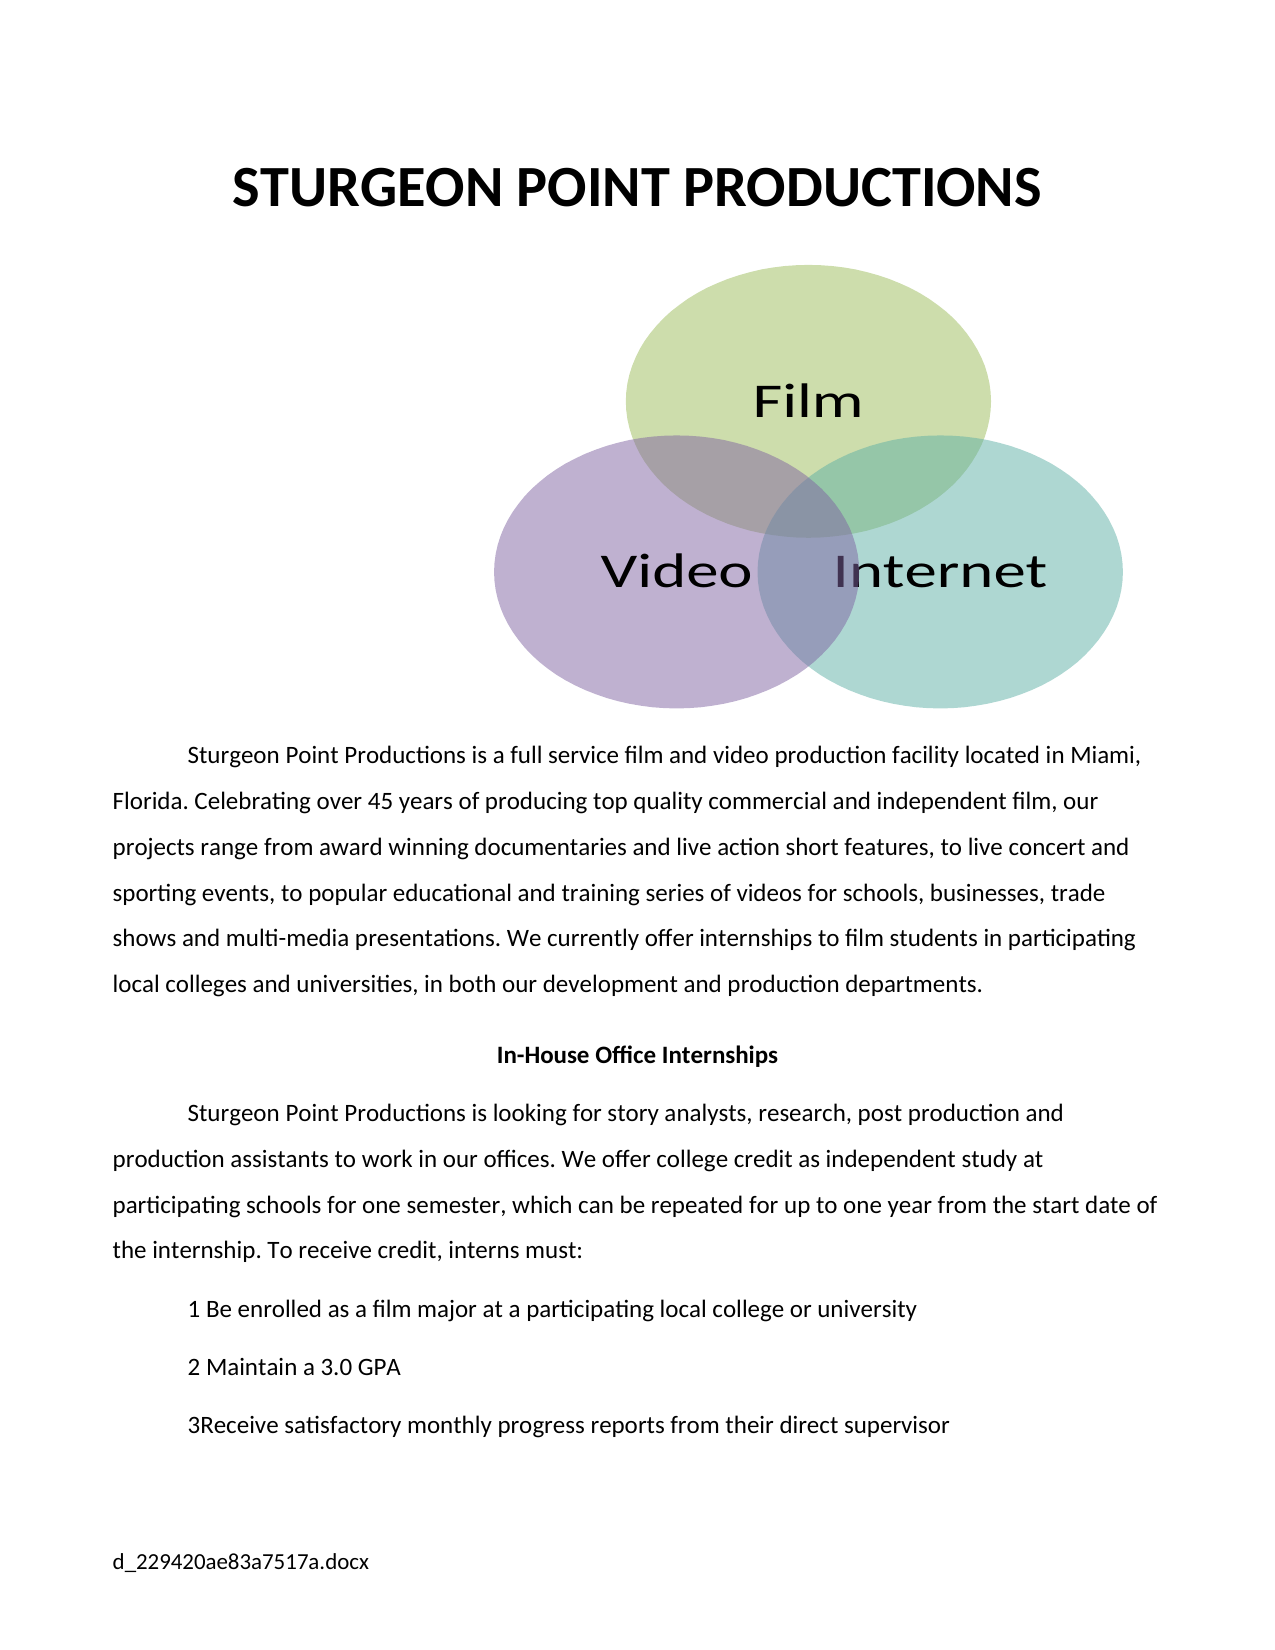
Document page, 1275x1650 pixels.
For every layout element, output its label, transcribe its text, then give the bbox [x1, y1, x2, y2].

text STURGEON POINT PRODUCTIONS [112, 150, 1162, 713]
text 3Receive satisfactory monthly progress reports from their direct supervisor [112, 1409, 1162, 1440]
text 2 Maintain a 3.0 GPA [112, 1351, 1162, 1381]
text Sturgeon Point Productions is looking for story analysts, research, post production and production assistants to work in our offices. We offer college credit as independent study at participating schools for one semester, which can be repeated for up to one year from the start date of the internship. To receive credit, interns must: [112, 1097, 1162, 1265]
text Sturgeon Point Productions is a full service film and video production facility located in Miami, Florida. Celebrating over 45 years of producing top quality commercial and independent film, our projects range from award winning documentaries and live action short features, to live concert and sporting events, to popular educational and training series of videos for schools, businesses, trade shows and multi-media presentations. We currently offer internships to film students in participating local colleges and universities, in both our development and production departments. [112, 740, 1162, 999]
text 1 Be enrolled as a film major at a participating local college or university [112, 1293, 1162, 1323]
text In-House Office Internships [112, 1039, 1162, 1069]
